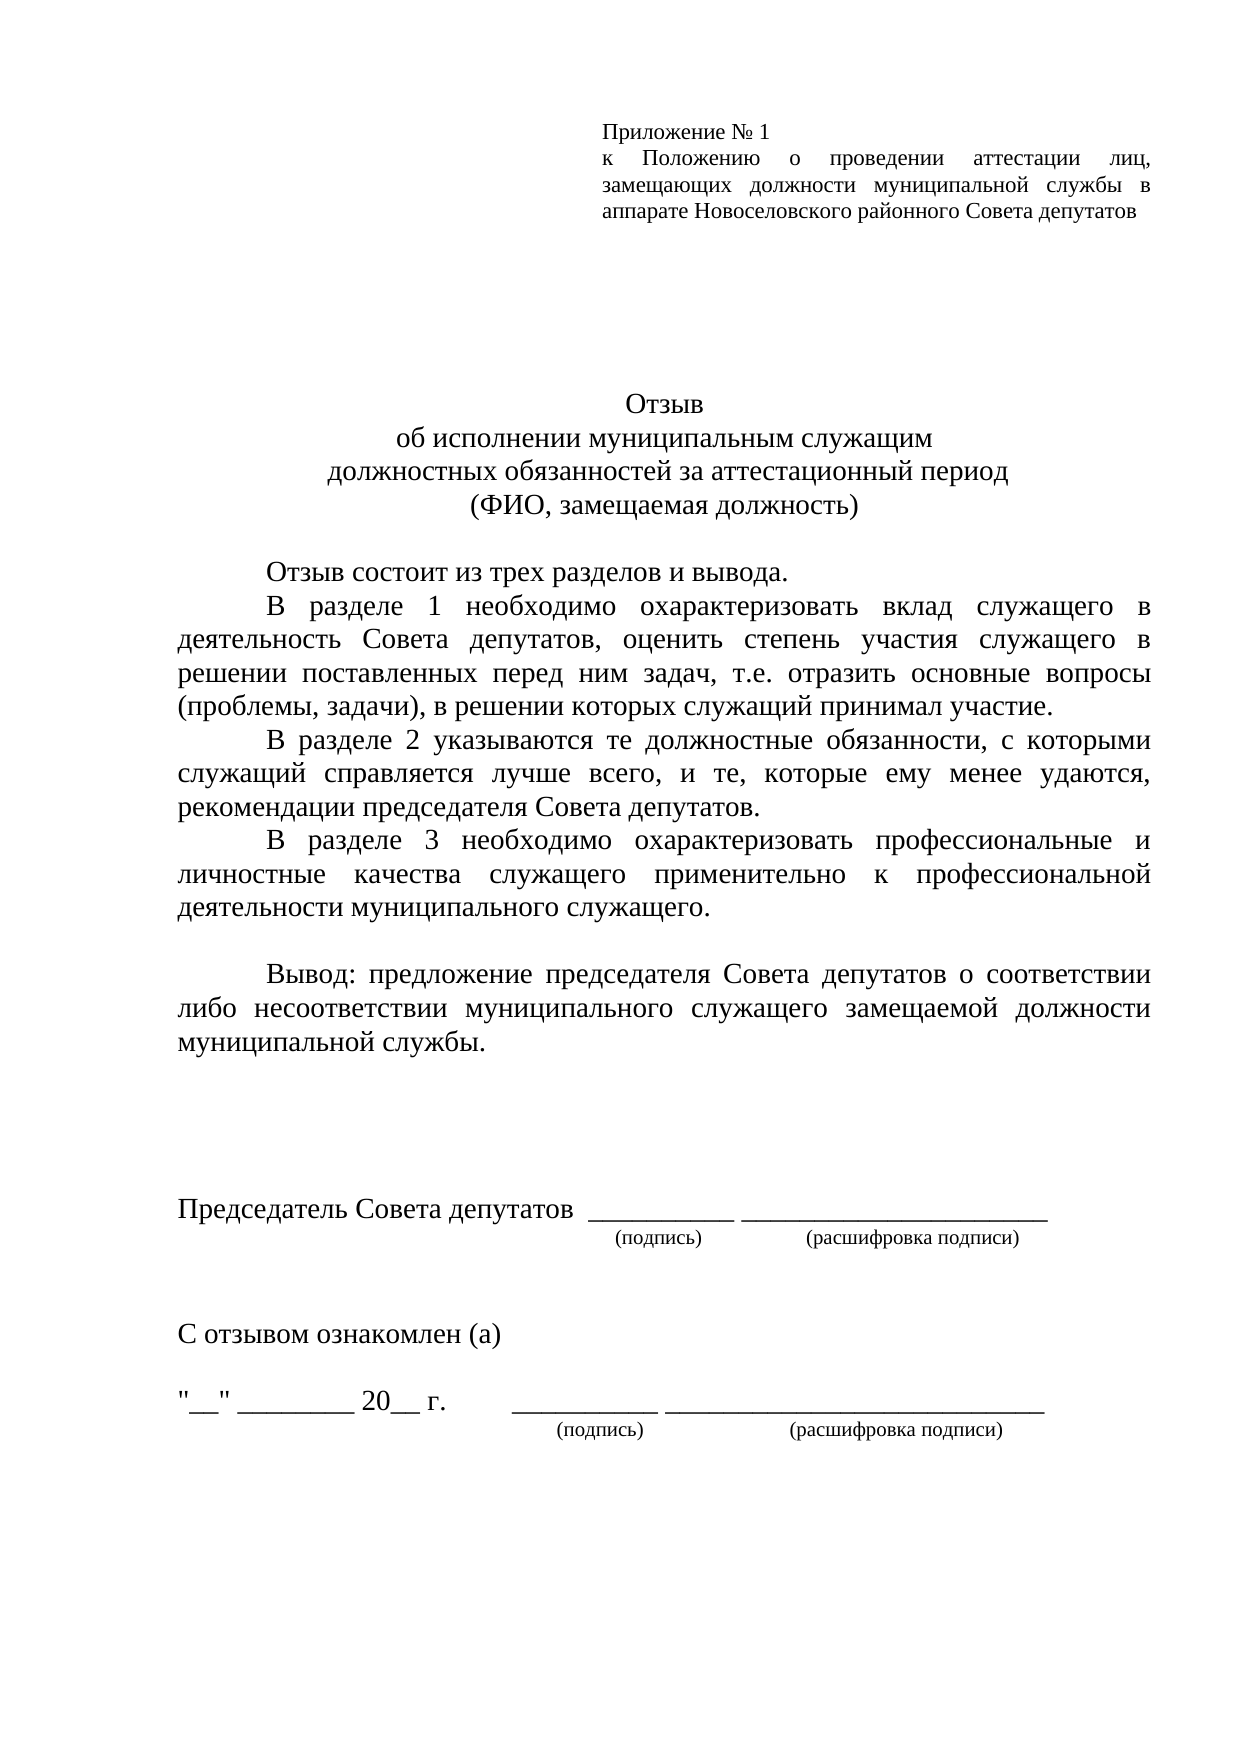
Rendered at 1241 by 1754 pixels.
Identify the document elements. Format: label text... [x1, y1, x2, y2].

text Вывод: предложение председателя Совета депутатов о соответствии либо несоответствии муниципального служащего замещаемой должности муниципальной службы. [177, 957, 1152, 1057]
text (подпись) (расшифровка подписи) [177, 1417, 1152, 1441]
table_header Приложение № 1 к Положению о проведении аттестации лиц, замещающих должности муниципальной службы в аппарате Новоселовского районного Совета депутатов [591, 118, 1163, 286]
text Председатель Совета депутатов __________ _____________________ [177, 1191, 1152, 1225]
text об исполнении муниципальным служащим [177, 420, 1152, 453]
text С отзывом ознакомлен (а) [177, 1316, 1152, 1350]
text "__" ________ 20__ г. __________ __________________________ [177, 1383, 1152, 1417]
text Отзыв состоит из трех разделов и вывода. [177, 554, 1152, 588]
text (ФИО, замещаемая должность) [177, 487, 1152, 521]
text В разделе 2 указываются те должностные обязанности, с которыми служащий справляется лучше всего, и те, которые ему менее удаются, рекомендации председателя Совета депутатов. [177, 722, 1152, 822]
text должностных обязанностей за аттестационный период [177, 453, 1152, 487]
text (подпись) (расшифровка подписи) [177, 1225, 1152, 1249]
text В разделе 3 необходимо охарактеризовать профессиональные и личностные качества служащего применительно к профессиональной деятельности муниципального служащего. [177, 822, 1152, 923]
text Отзыв [177, 386, 1152, 420]
text В разделе 1 необходимо охарактеризовать вклад служащего в деятельность Совета депутатов, оценить степень участия служащего в решении поставленных перед ним задач, т.е. отразить основные вопросы (проблемы, задачи), в решении которых служащий принимал участие. [177, 588, 1152, 722]
